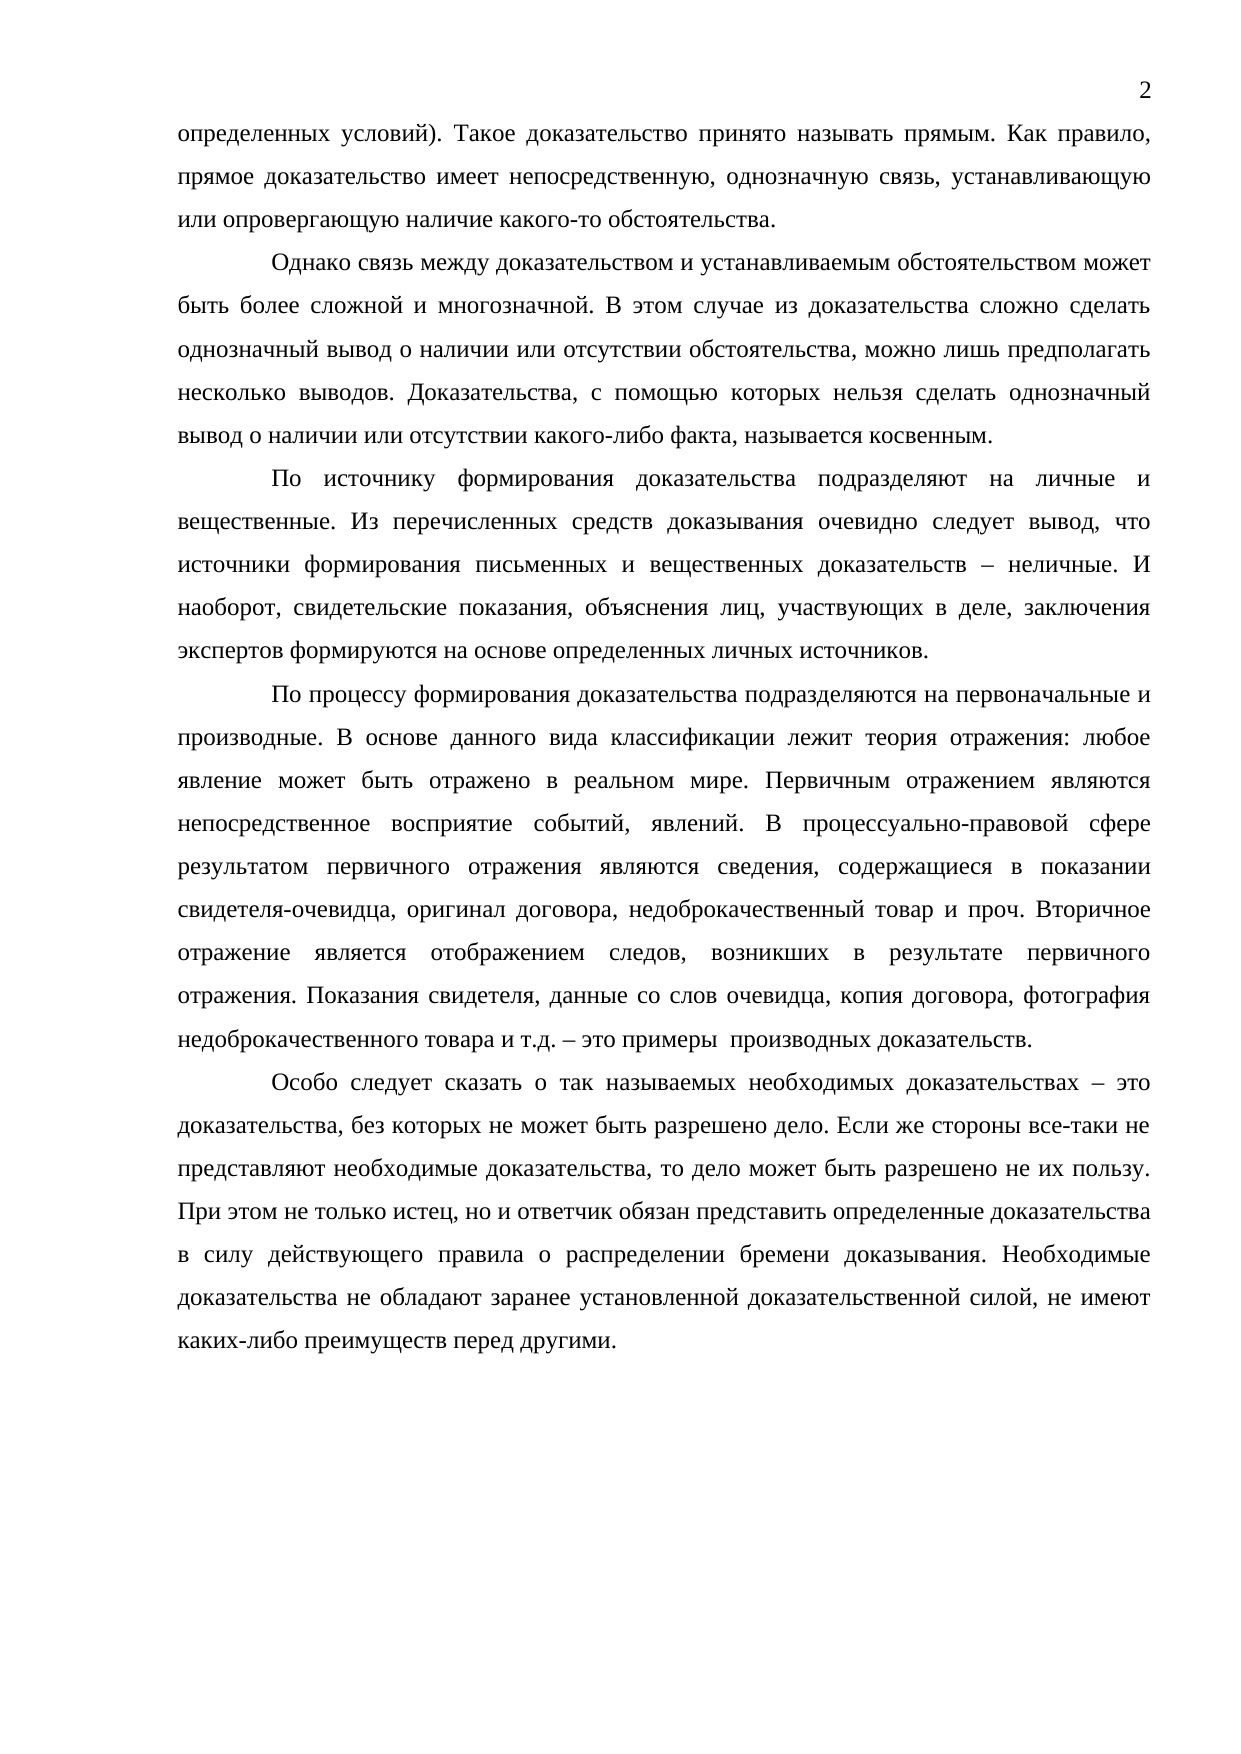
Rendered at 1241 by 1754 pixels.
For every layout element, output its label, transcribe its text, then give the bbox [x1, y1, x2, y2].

text По источнику формирования доказательства подразделяют на личные и вещественные. Из перечисленных средств доказывания очевидно следует вывод, что источники формирования письменных и вещественных доказательств – неличные. И наоборот, свидетельские показания, объяснения лиц, участвующих в деле, заключения экспертов формируются на основе определенных личных источников. [177, 463, 1152, 664]
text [177, 118, 1152, 233]
text Особо следует сказать о так называемых необходимых доказательствах – это доказательства, без которых не может быть разрешено дело. Если же стороны все-таки не представляют необходимые доказательства, то дело может быть разрешено не их пользу. При этом не только истец, но и ответчик обязан представить определенные доказательства в силу действующего правила о распределении бремени доказывания. Необходимые доказательства не обладают заранее установленной доказательственной силой, не имеют каких-либо преимуществ перед другими. [177, 1067, 1152, 1354]
text Однако связь между доказательством и устанавливаемым обстоятельством может быть более сложной и многозначной. В этом случае из доказательства сложно сделать однозначный вывод о наличии или отсутствии обстоятельства, можно лишь предполагать несколько выводов. Доказательства, с помощью которых нельзя сделать однозначный вывод о наличии или отсутствии какого-либо факта, называется косвенным. [177, 247, 1152, 449]
text По процессу формирования доказательства подразделяются на первоначальные и производные. В основе данного вида классификации лежит теория отражения: любое явление может быть отражено в реальном мире. Первичным отражением являются непосредственное восприятие событий, явлений. В процессуально-правовой сфере результатом первичного отражения являются сведения, содержащиеся в показании свидетеля-очевидца, оригинал договора, недоброкачественный товар и проч. Вторичное отражение является отображением следов, возникших в результате первичного отражения. Показания свидетеля, данные со слов очевидца, копия договора, фотография недоброкачественного товара и т.д. – это примеры производных доказательств. [177, 679, 1152, 1052]
